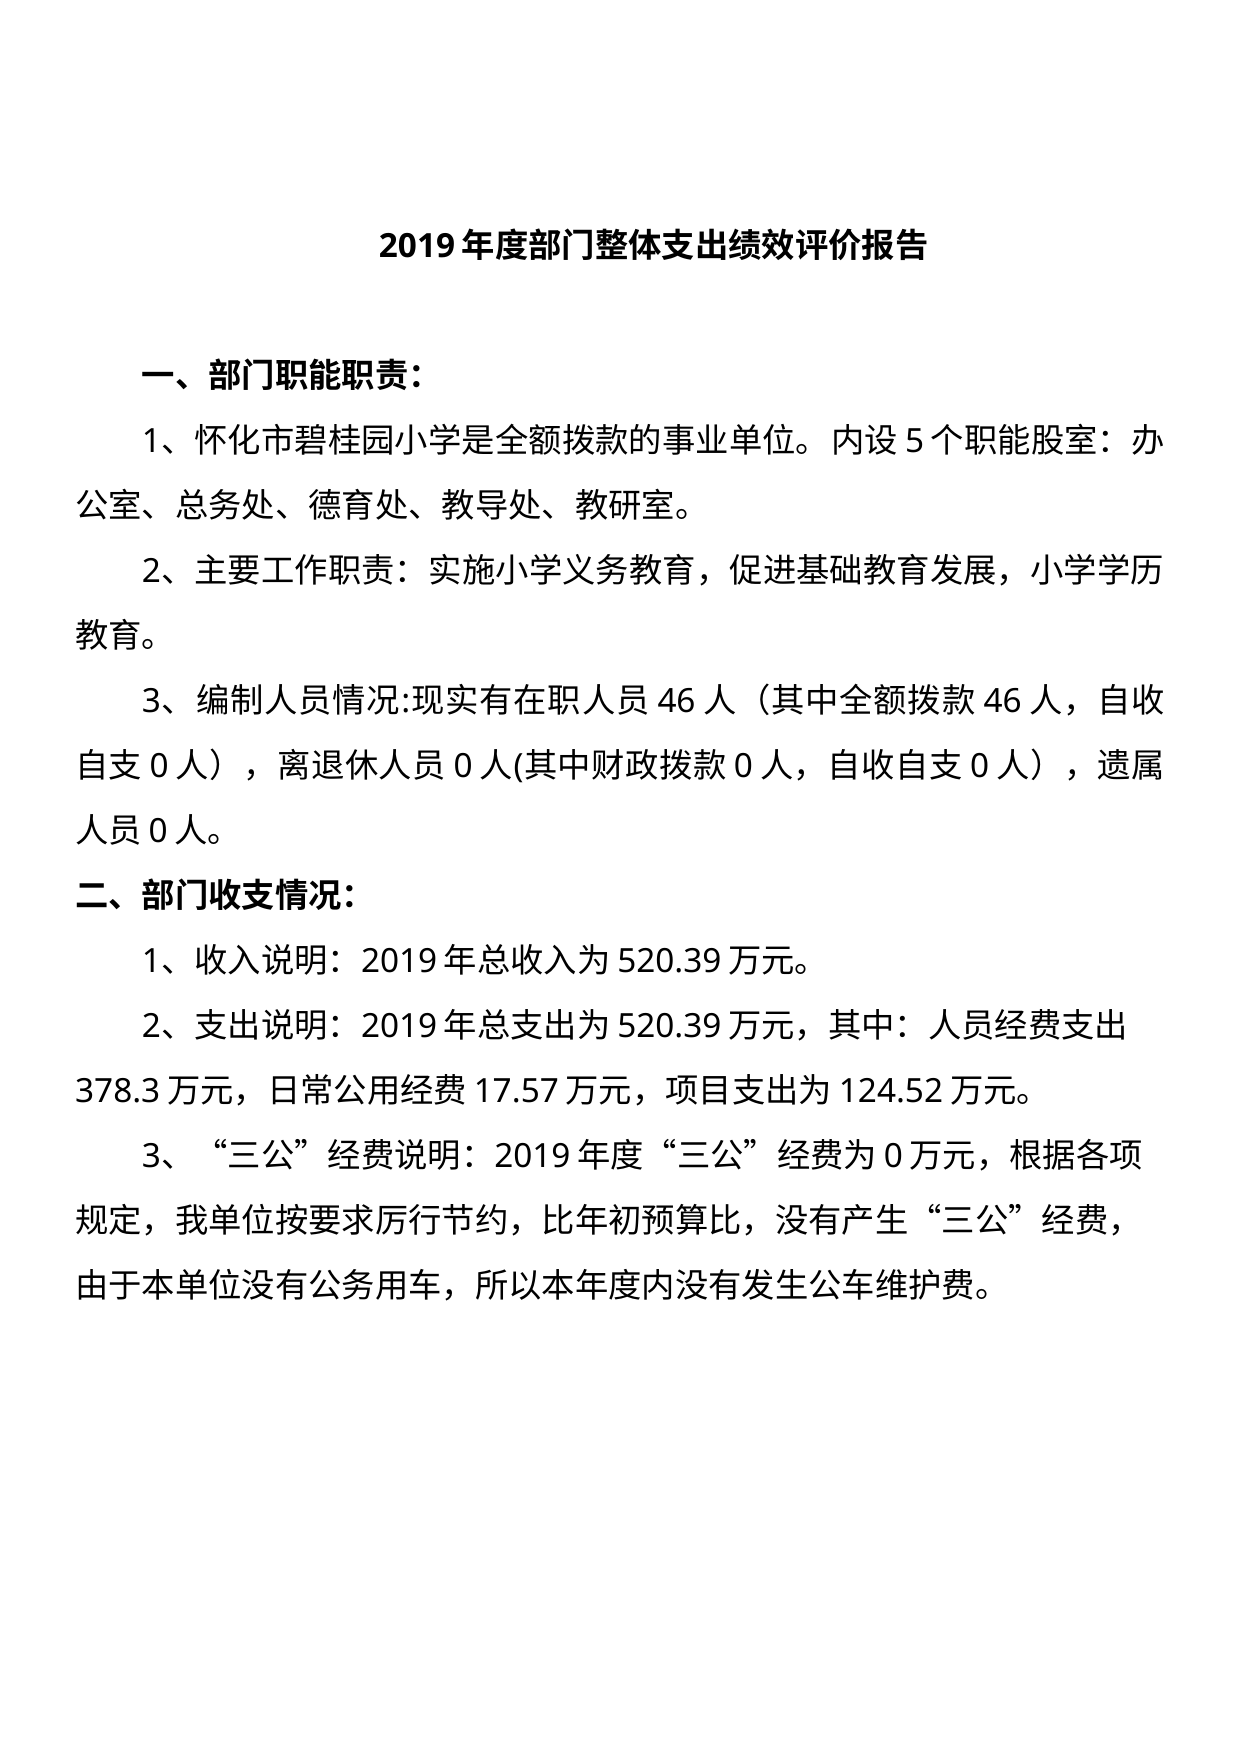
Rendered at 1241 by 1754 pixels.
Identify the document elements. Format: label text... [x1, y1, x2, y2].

text 2、支出说明：2019年总支出为520.39万元，其中：人员经费支出378.3万元，日常公用经费17.57万元，项目支出为124.52万元。 [75, 991, 1165, 1121]
text 一、部门职能职责： [75, 341, 1165, 406]
text 1、怀化市碧桂园小学是全额拨款的事业单位。内设5个职能股室：办公室、总务处、德育处、教导处、教研室。 [75, 406, 1165, 536]
text 3、编制人员情况:现实有在职人员46人（其中全额拨款46人，自收自支0人），离退休人员0人(其中财政拨款0人，自收自支0人），遗属人员0人。 [75, 666, 1165, 861]
text 3、“三公”经费说明：2019年度“三公”经费为0万元，根据各项规定，我单位按要求厉行节约，比年初预算比，没有产生“三公”经费，由于本单位没有公务用车，所以本年度内没有发生公车维护费。 [75, 1121, 1165, 1316]
text 2、主要工作职责：实施小学义务教育，促进基础教育发展，小学学历教育。 [75, 536, 1165, 666]
text 二、部门收支情况： [75, 861, 1165, 926]
text 1、收入说明：2019年总收入为520.39万元。 [75, 926, 1165, 991]
text 2019年度部门整体支出绩效评价报告 [75, 211, 1165, 276]
